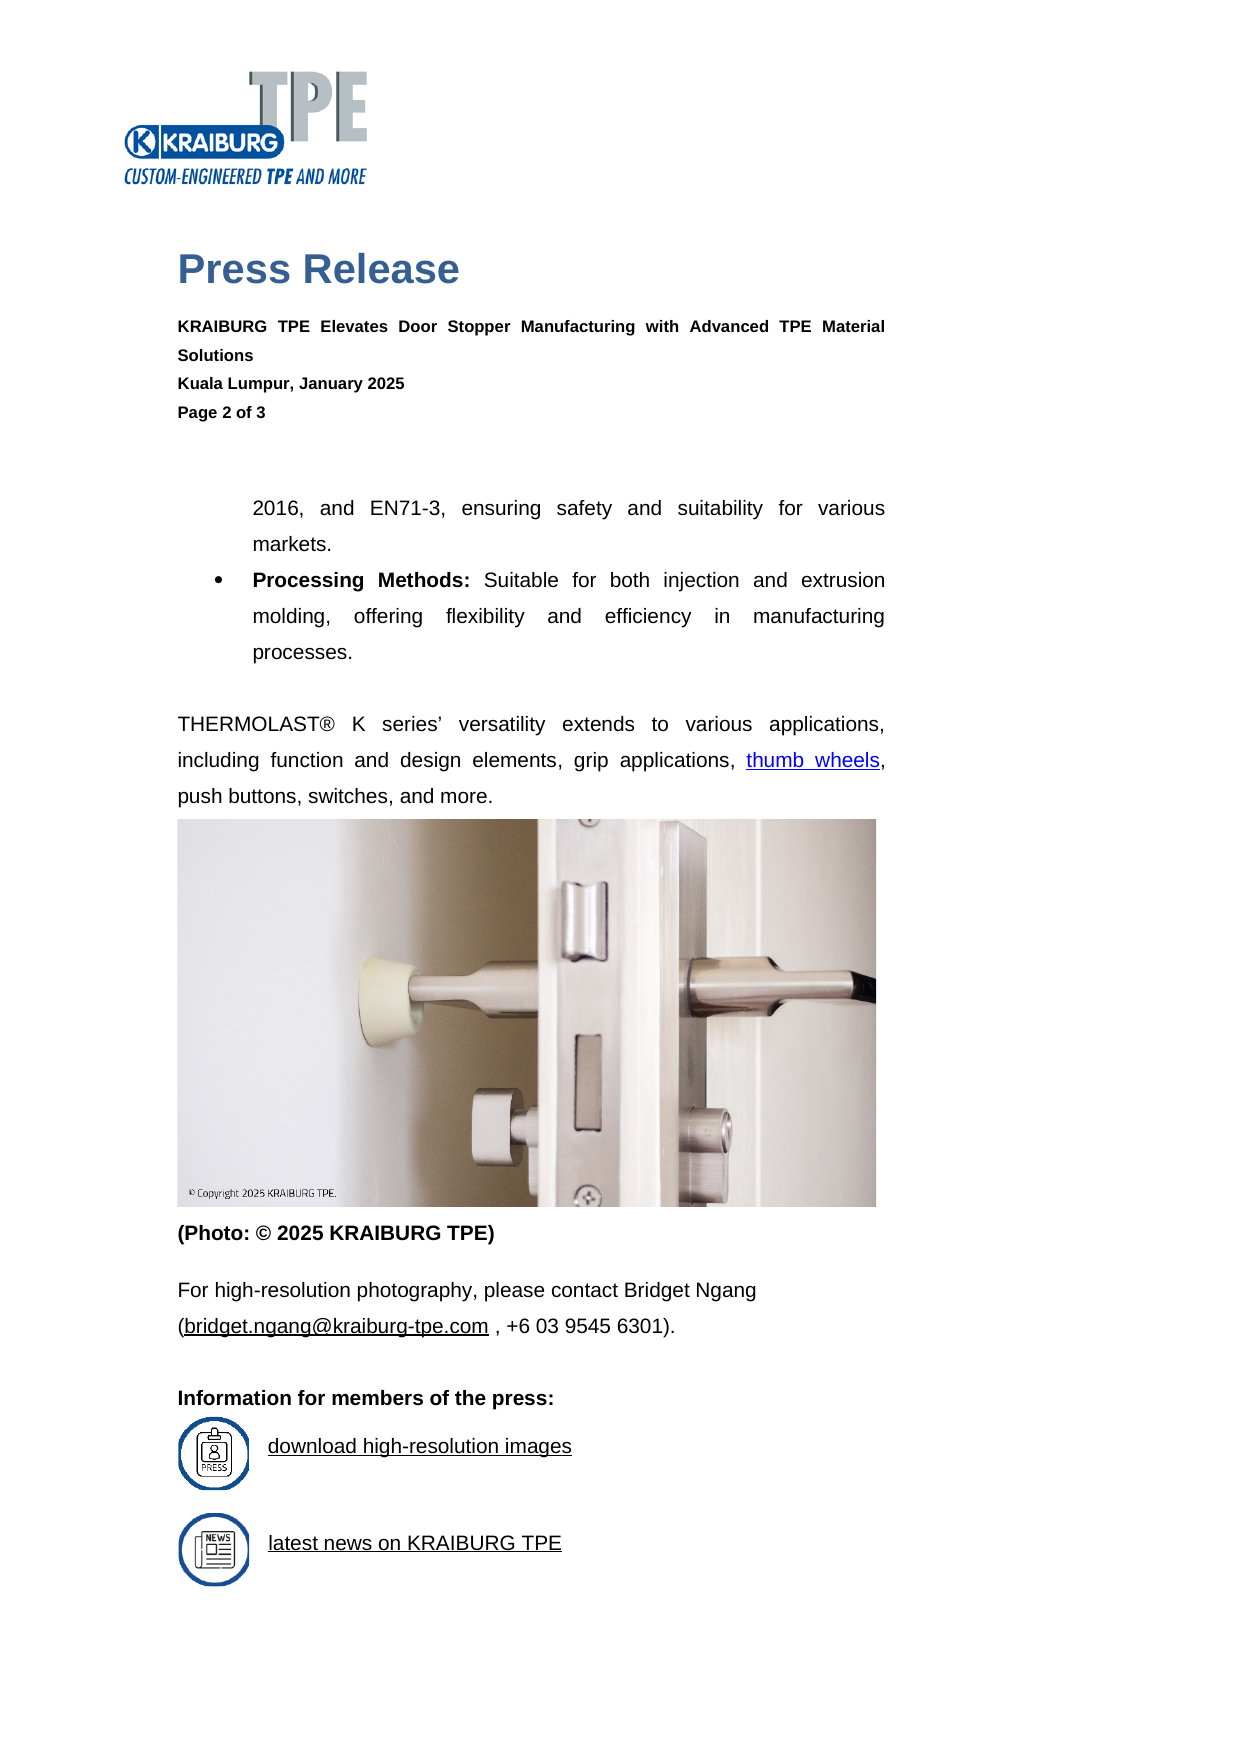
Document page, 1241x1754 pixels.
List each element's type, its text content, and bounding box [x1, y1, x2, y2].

picture [176, 1416, 249, 1489]
picture [177, 1513, 249, 1585]
list Processing Methods: Suitable for both injection and extrusion molding, offering flexibility and efficiency in manufacturing processes. [215, 568, 886, 664]
picture [112, 55, 379, 200]
text For high-resolution photography, please contact Bridget Ngang (bridget.ngang@kraiburg-tpe.com , +6 03 9545 6301). [177, 1277, 886, 1337]
text THERMOLAST® K series’ versatility extends to various applications, including function and design elements, grip applications, thumb wheels, push buttons, switches, and more. [177, 712, 886, 808]
text download high-resolution images [249, 1434, 886, 1458]
picture [177, 819, 877, 1207]
text latest news on KRAIBURG TPE [249, 1530, 886, 1554]
text (Photo: © 2025 KRAIBURG TPE) [177, 1221, 886, 1245]
text Information for members of the press: [177, 1385, 886, 1409]
